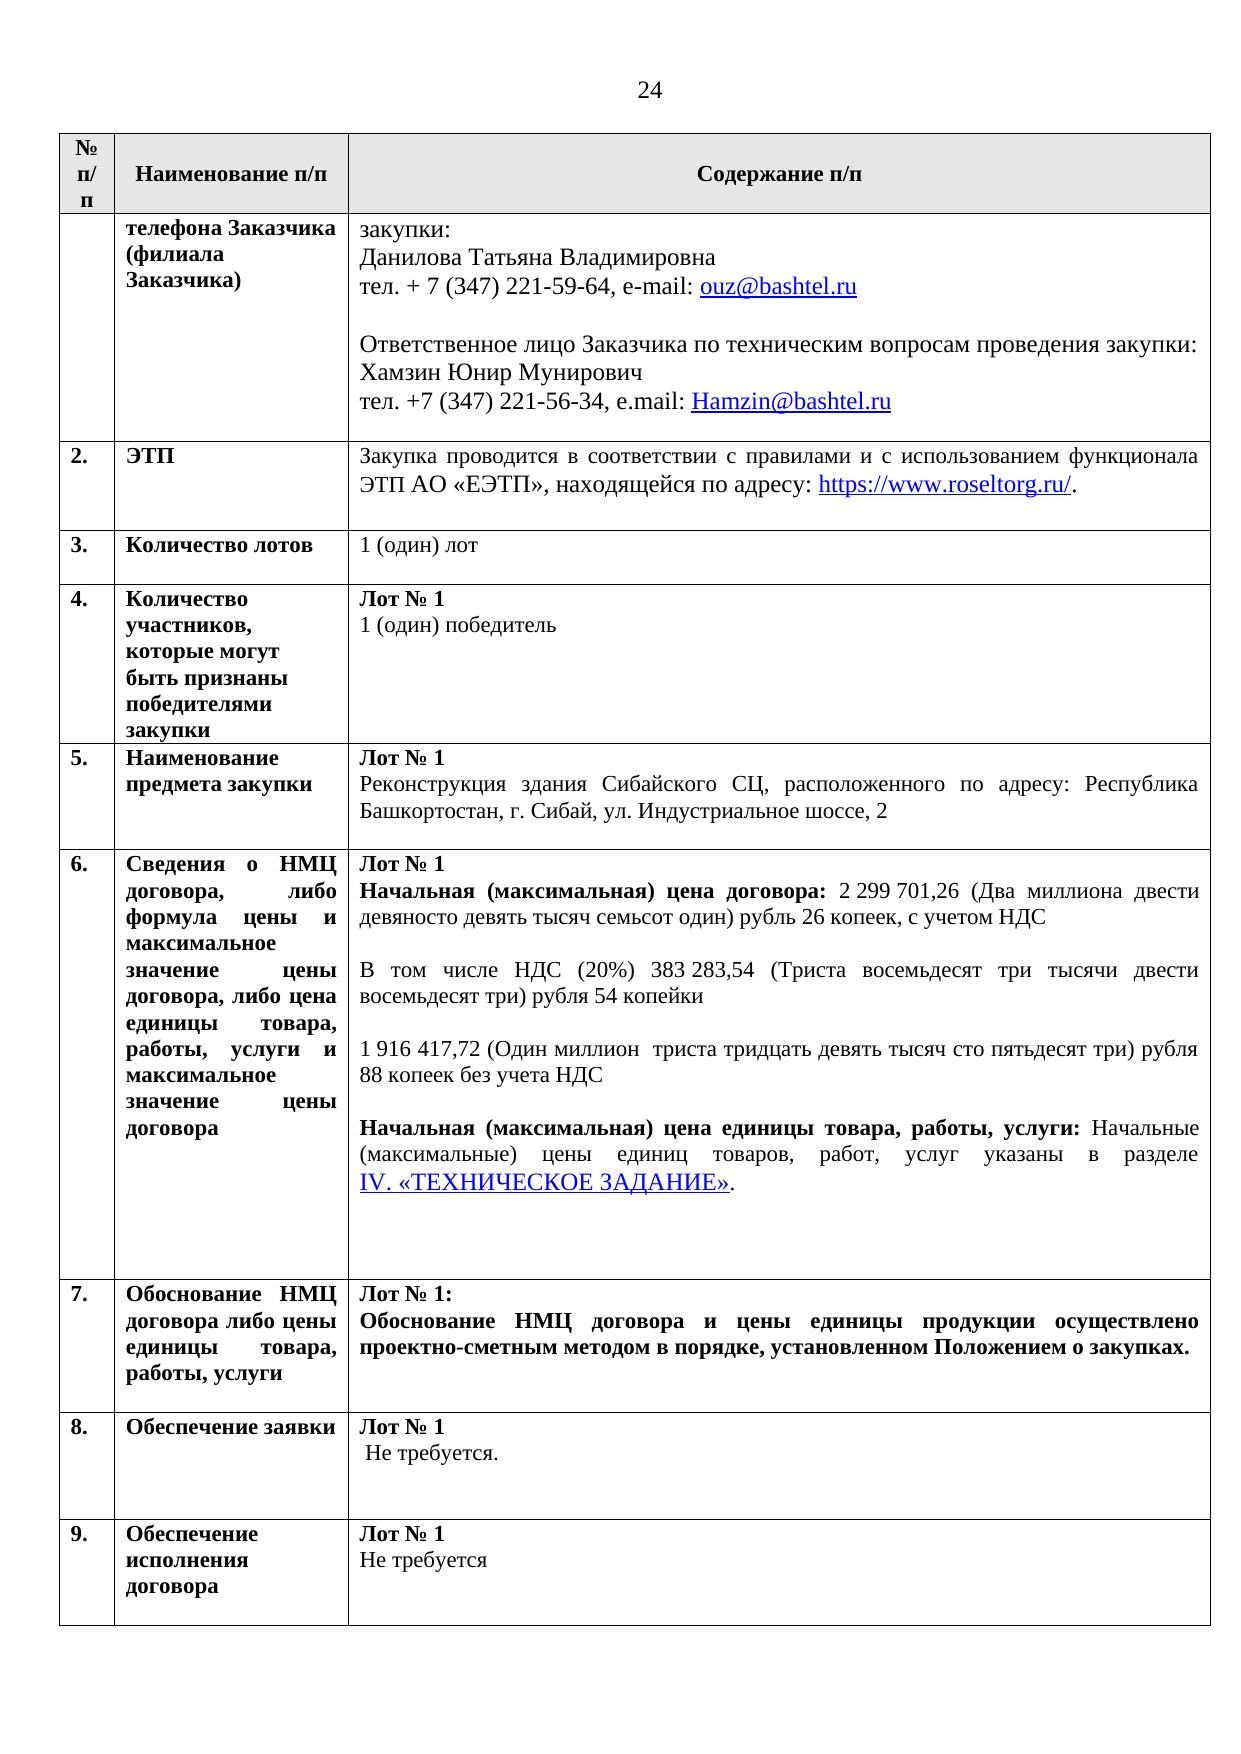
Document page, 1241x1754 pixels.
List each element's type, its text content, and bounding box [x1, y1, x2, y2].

table_cell 1 (один) лот [349, 531, 1210, 584]
table_cell Обеспечение заявки [115, 1413, 348, 1518]
table_header Содержание п/п [349, 134, 1210, 213]
table_header Наименование п/п [115, 134, 348, 213]
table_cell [115, 214, 348, 441]
table_cell [60, 850, 114, 1279]
table_cell [60, 585, 114, 743]
table_cell Лот № 1 Реконструкция здания Сибайского СЦ, расположенного по адресу: Республика Башкортостан, г. Сибай, ул. Индустриальное шоссе, 2 [349, 744, 1210, 849]
table_cell [60, 531, 114, 584]
table_cell Наименование предмета закупки [115, 744, 348, 849]
table_cell Сведения о НМЦ договора, либо формула цены и максимальное значение цены договора, либо цена единицы товара, работы, услуги и максимальное значение цены договора [115, 850, 348, 1279]
table_cell Лот № 1: Обоснование НМЦ договора и цены единицы продукции осуществлено проектно-сметным методом в порядке, установленном Положением о закупках. [349, 1280, 1210, 1412]
table_cell Закупка проводится в соответствии с правилами и с использованием функционала ЭТП АО «ЕЭТП», находящейся по адресу: https://www.roseltorg.ru/. [349, 442, 1210, 530]
table_cell [60, 1413, 114, 1518]
table_cell [60, 1280, 114, 1412]
table_cell Количество лотов [115, 531, 348, 584]
table_cell Лот № 1 Не требуется. [349, 1413, 1210, 1518]
table_cell [60, 1520, 114, 1625]
table_cell ЭТП [115, 442, 348, 530]
table_cell Лот № 1 Не требуется [349, 1520, 1210, 1625]
table_cell [60, 214, 114, 441]
table_header № п/п [60, 134, 114, 213]
table_cell Лот № 1 Начальная (максимальная) цена договора: 2 299 701,26 (Два миллиона двести девяносто девять тысяч семьсот один) рубль 26 копеек, с учетом НДС В том числе НДС (20%) 383 283,54 (Триста восемьдесят три тысячи двести восемьдесят три) рубля 54 копейки 1 916 417,72 (Один миллион триста тридцать девять тысяч сто пятьдесят три) рубля 88 копеек без учета НДС Начальная (максимальная) цена единицы товара, работы, услуги: Начальные (максимальные) цены единиц товаров, работ, услуг указаны в разделе IV. «ТЕХНИЧЕСКОЕ ЗАДАНИЕ». [349, 850, 1210, 1279]
table_cell [60, 442, 114, 530]
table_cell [349, 214, 1210, 441]
table_cell Обеспечение исполнения договора [115, 1520, 348, 1625]
table_cell [60, 744, 114, 849]
table_cell Количество участников, которые могут быть признаны победителями закупки [115, 585, 348, 743]
table_cell Лот № 1 1 (один) победитель [349, 585, 1210, 743]
table_cell Обоснование НМЦ договора либо цены единицы товара, работы, услуги [115, 1280, 348, 1412]
